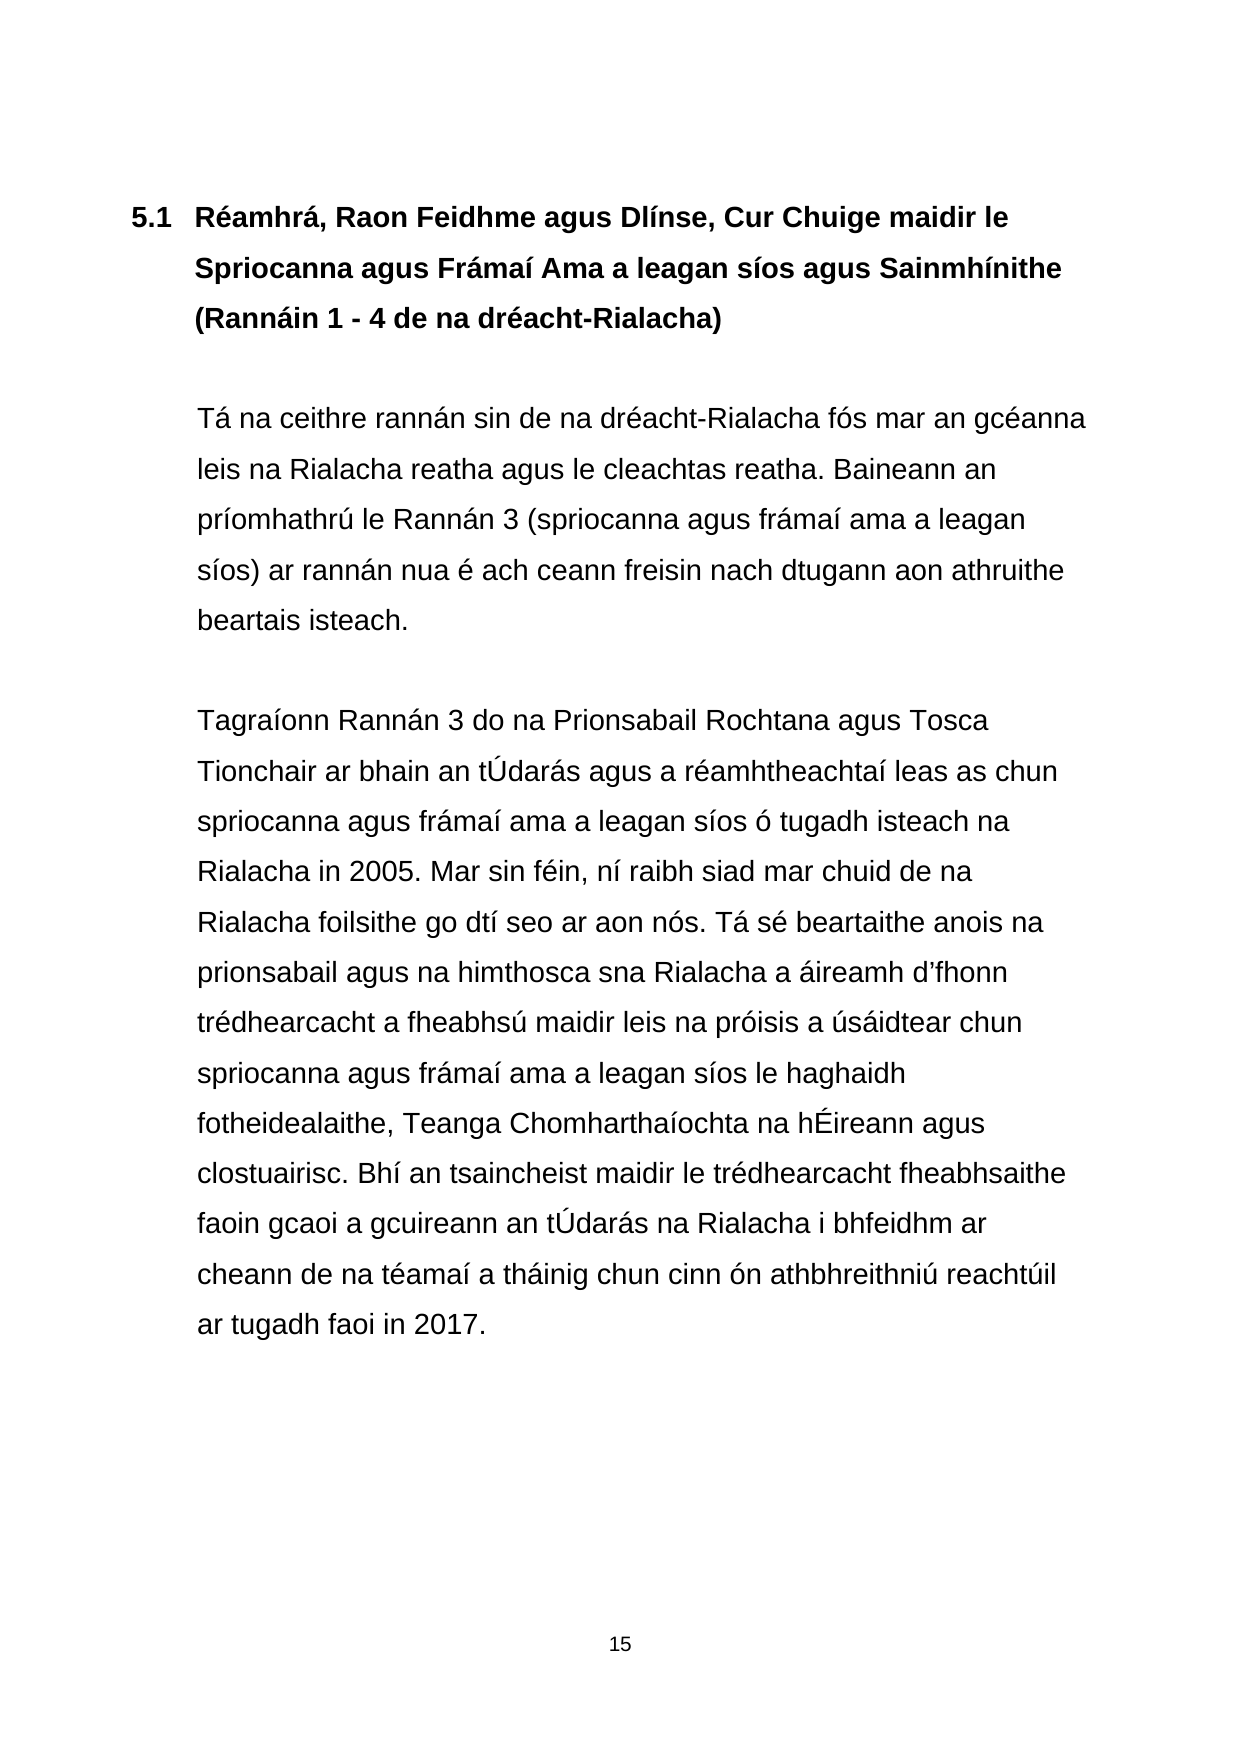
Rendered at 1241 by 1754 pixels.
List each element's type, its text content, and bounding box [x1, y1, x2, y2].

text Tagraíonn Rannán 3 do na Prionsabail Rochtana agus Tosca Tionchair ar bhain an tÚdarás agus a réamhtheachtaí leas as chun spriocanna agus frámaí ama a leagan síos ó tugadh isteach na Rialacha in 2005. Mar sin féin, ní raibh siad mar chuid de na Rialacha foilsithe go dtí seo ar aon nós. Tá sé beartaithe anois na prionsabail agus na himthosca sna Rialacha a áireamh d’fhonn trédhearcacht a fheabhsú maidir leis na próisis a úsáidtear chun spriocanna agus frámaí ama a leagan síos le haghaidh fotheidealaithe, Teanga Chomharthaíochta na hÉireann agus clostuairisc. Bhí an tsaincheist maidir le trédhearcacht fheabhsaithe faoin gcaoi a gcuireann an tÚdarás na Rialacha i bhfeidhm ar cheann de na téamaí a tháinig chun cinn ón athbhreithniú reachtúil ar tugadh faoi in 2017. [197, 703, 1090, 1341]
list 5.1 Réamhrá, Raon Feidhme agus Dlínse, Cur Chuige maidir le Spriocanna agus Frámaí Ama a leagan síos agus Sainmhínithe (Rannáin 1 - 4 de na dréacht-Rialacha) [131, 200, 1090, 334]
text Tá na ceithre rannán sin de na dréacht-Rialacha fós mar an gcéanna leis na Rialacha reatha agus le cleachtas reatha. Baineann an príomhathrú le Rannán 3 (spriocanna agus frámaí ama a leagan síos) ar rannán nua é ach ceann freisin nach dtugann aon athruithe beartais isteach. [197, 402, 1090, 636]
